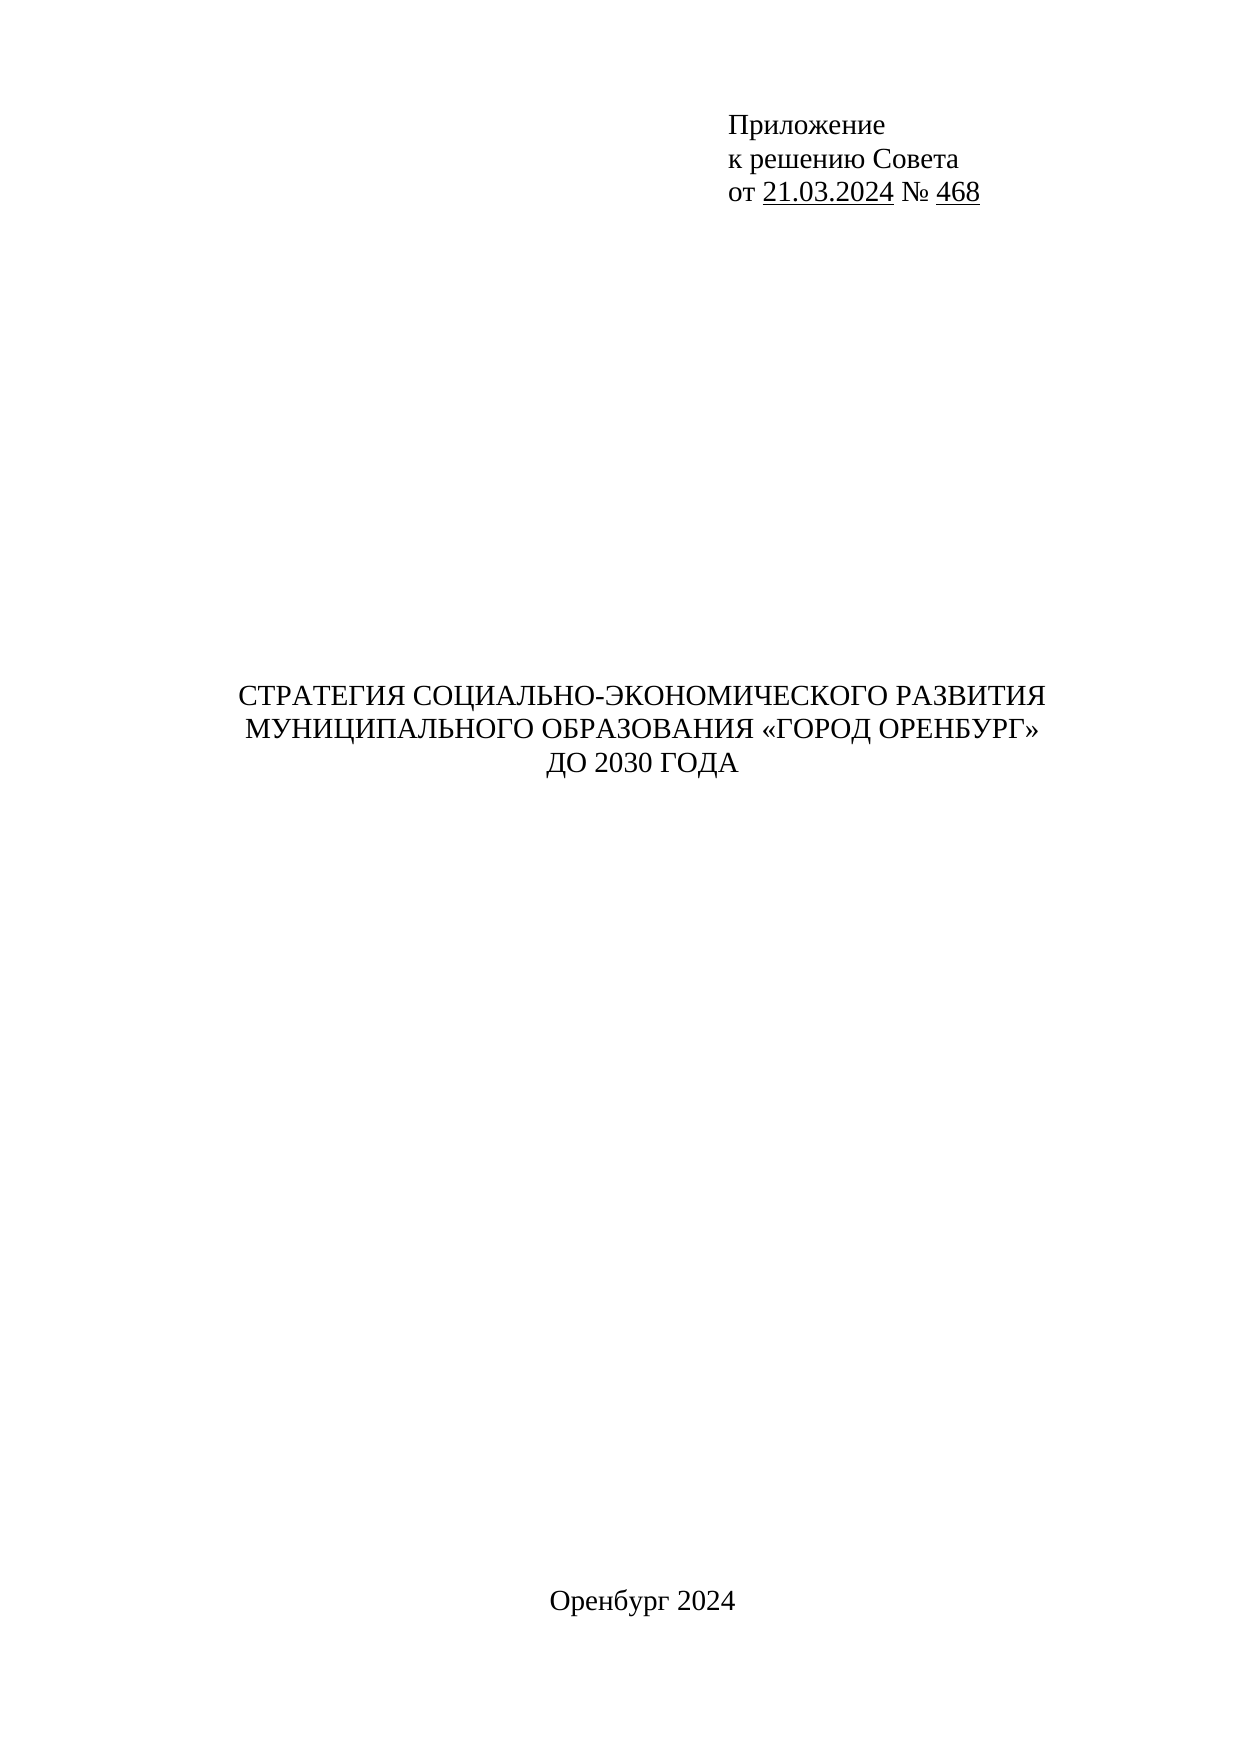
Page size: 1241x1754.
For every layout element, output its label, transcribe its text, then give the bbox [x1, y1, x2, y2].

text СТРАТЕГИЯ СОЦИАЛЬНО-ЭКОНОМИЧЕСКОГО РАЗВИТИЯ МУНИЦИПАЛЬНОГО ОБРАЗОВАНИЯ «ГОРОД ОРЕНБУРГ» [133, 678, 1152, 745]
text к решению Совета [728, 141, 1152, 174]
text ДО 2030 ГОДА [133, 745, 1152, 778]
text от 21.03.2024 № 468 [728, 174, 1152, 208]
text Приложение [728, 107, 1152, 141]
text Оренбург 2024 [133, 1583, 1152, 1617]
